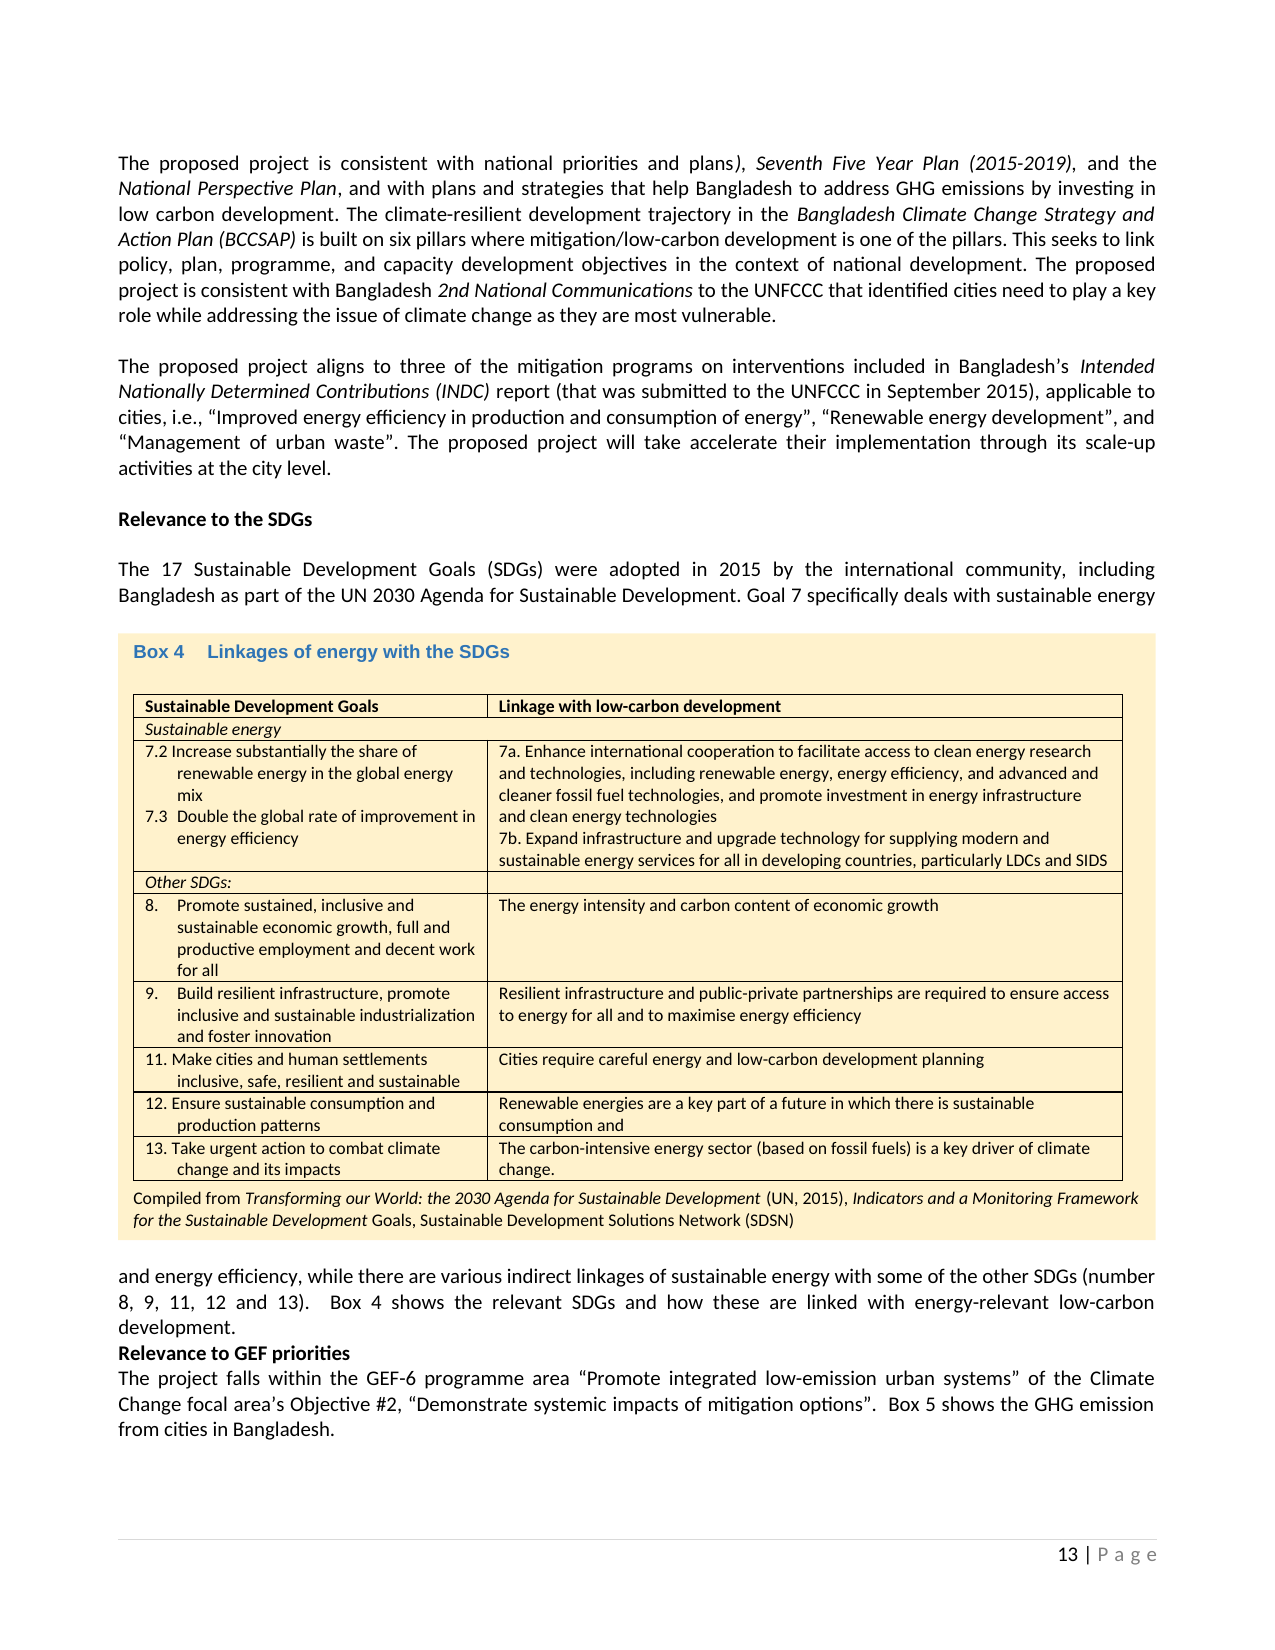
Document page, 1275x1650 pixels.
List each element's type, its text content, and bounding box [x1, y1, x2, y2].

text The 17 Sustainable Development Goals (SDGs) were adopted in 2015 by the international community, including Bangladesh as part of the UN 2030 Agenda for Sustainable Development. Goal 7 specifically deals with sustainable energy and energy efficiency, while there are various indirect linkages of sustainable energy with some of the other SDGs (number 8, 9, 11, 12 and 13). Box 4 shows the relevant SDGs and how these are linked with energy-relevant low-carbon development. [118, 557, 1157, 1340]
text Relevance to the SDGs [118, 506, 1157, 531]
text The project falls within the GEF-6 programme area “Promote integrated low-emission urban systems” of the Climate Change focal area’s Objective #2, “Demonstrate systemic impacts of mitigation options”. Box 5 shows the GHG emission from cities in Bangladesh. [118, 1365, 1157, 1442]
text Relevance to GEF priorities [118, 1340, 1157, 1365]
text The proposed project is consistent with national priorities and plans), Seventh Five Year Plan (2015-2019), and the National Perspective Plan, and with plans and strategies that help Bangladesh to address GHG emissions by investing in low carbon development. The climate-resilient development trajectory in the Bangladesh Climate Change Strategy and Action Plan (BCCSAP) is built on six pillars where mitigation/low-carbon development is one of the pillars. This seeks to link policy, plan, programme, and capacity development objectives in the context of national development. The proposed project is consistent with Bangladesh 2nd National Communications to the UNFCCC that identified cities need to play a key role while addressing the issue of climate change as they are most vulnerable. [118, 150, 1157, 328]
text The proposed project aligns to three of the mitigation programs on interventions included in Bangladesh’s Intended Nationally Determined Contributions (INDC) report (that was submitted to the UNFCCC in September 2015), applicable to cities, i.e., “Improved energy efficiency in production and consumption of energy”, “Renewable energy development”, and “Management of urban waste”. The proposed project will take accelerate their implementation through its scale-up activities at the city level. [118, 353, 1157, 480]
